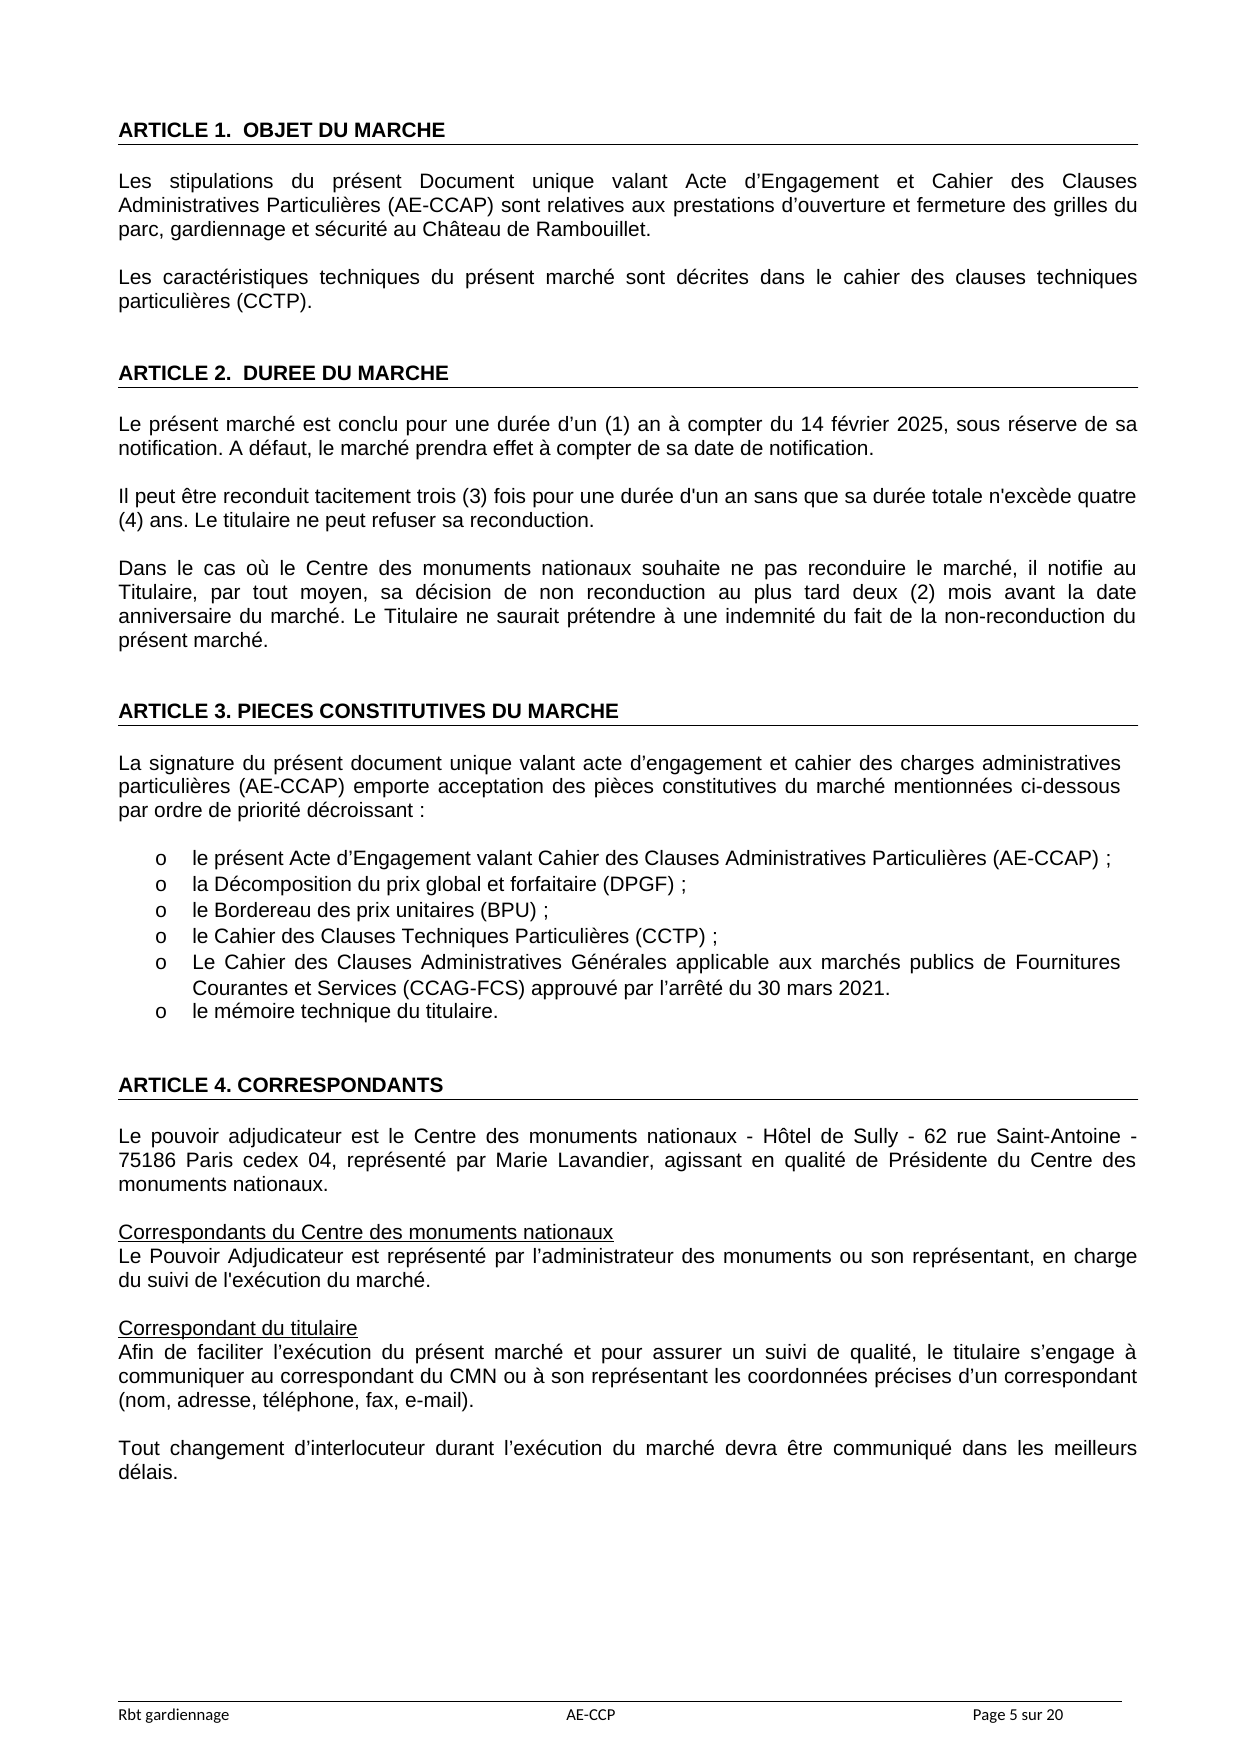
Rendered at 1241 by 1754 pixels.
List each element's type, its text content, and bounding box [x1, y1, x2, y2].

text La signature du présent document unique valant acte d’engagement et cahier des charges administratives particulières (AE-CCAP) emporte acceptation des pièces constitutives du marché mentionnées ci-dessous par ordre de priorité décroissant : [118, 750, 1122, 822]
text Dans le cas où le Centre des monuments nationaux souhaite ne pas reconduire le marché, il notifie au Titulaire, par tout moyen, sa décision de non reconduction au plus tard deux (2) mois avant la date anniversaire du marché. Le Titulaire ne saurait prétendre à une indemnité du fait de la non-reconduction du présent marché. [118, 556, 1138, 651]
list le Bordereau des prix unitaires (BPU) ; [154, 898, 1122, 924]
text Tout changement d’interlocuteur durant l’exécution du marché devra être communiqué dans les meilleurs délais. [118, 1436, 1138, 1483]
text Correspondants du Centre des monuments nationaux [118, 1220, 1138, 1244]
list le présent Acte d’Engagement valant Cahier des Clauses Administratives Particulières (AE-CCAP) ; [154, 846, 1122, 872]
list Le Cahier des Clauses Administratives Générales applicable aux marchés publics de Fournitures Courantes et Services (CCAG-FCS) approuvé par l’arrêté du 30 mars 2021. [154, 949, 1122, 999]
text Les caractéristiques techniques du présent marché sont décrites dans le cahier des clauses techniques particulières (CCTP). [118, 265, 1138, 313]
subtitle ARTICLE 3. PIECES CONSTITUTIVES DU MARCHE [118, 699, 1138, 725]
subtitle ARTICLE 4. CORRESPONDANTS [118, 1073, 1138, 1099]
text Le pouvoir adjudicateur est le Centre des monuments nationaux - Hôtel de Sully - 62 rue Saint-Antoine - 75186 Paris cedex 04, représenté par Marie Lavandier, agissant en qualité de Présidente du Centre des monuments nationaux. [118, 1124, 1138, 1196]
subtitle ARTICLE 2. DUREE DU MARCHE [118, 361, 1138, 387]
list la Décomposition du prix global et forfaitaire (DPGF) ; [154, 872, 1122, 898]
text Les stipulations du présent Document unique valant Acte d’Engagement et Cahier des Clauses Administratives Particulières (AE-CCAP) sont relatives aux prestations d’ouverture et fermeture des grilles du parc, gardiennage et sécurité au Château de Rambouillet. [118, 169, 1138, 241]
text Il peut être reconduit tacitement trois (3) fois pour une durée d'un an sans que sa durée totale n'excède quatre (4) ans. Le titulaire ne peut refuser sa reconduction. [118, 484, 1138, 532]
text Le présent marché est conclu pour une durée d’un (1) an à compter du 14 février 2025, sous réserve de sa notification. A défaut, le marché prendra effet à compter de sa date de notification. [118, 412, 1138, 460]
list le Cahier des Clauses Techniques Particulières (CCTP) ; [154, 924, 1122, 949]
subtitle ARTICLE 1. OBJET DU MARCHE [118, 118, 1138, 144]
text Correspondant du titulaire [118, 1316, 1138, 1340]
text Le Pouvoir Adjudicateur est représenté par l’administrateur des monuments ou son représentant, en charge du suivi de l'exécution du marché. [118, 1244, 1138, 1292]
list le mémoire technique du titulaire. [154, 999, 1122, 1025]
text Afin de faciliter l’exécution du présent marché et pour assurer un suivi de qualité, le titulaire s’engage à communiquer au correspondant du CMN ou à son représentant les coordonnées précises d’un correspondant (nom, adresse, téléphone, fax, e-mail). [118, 1340, 1138, 1412]
